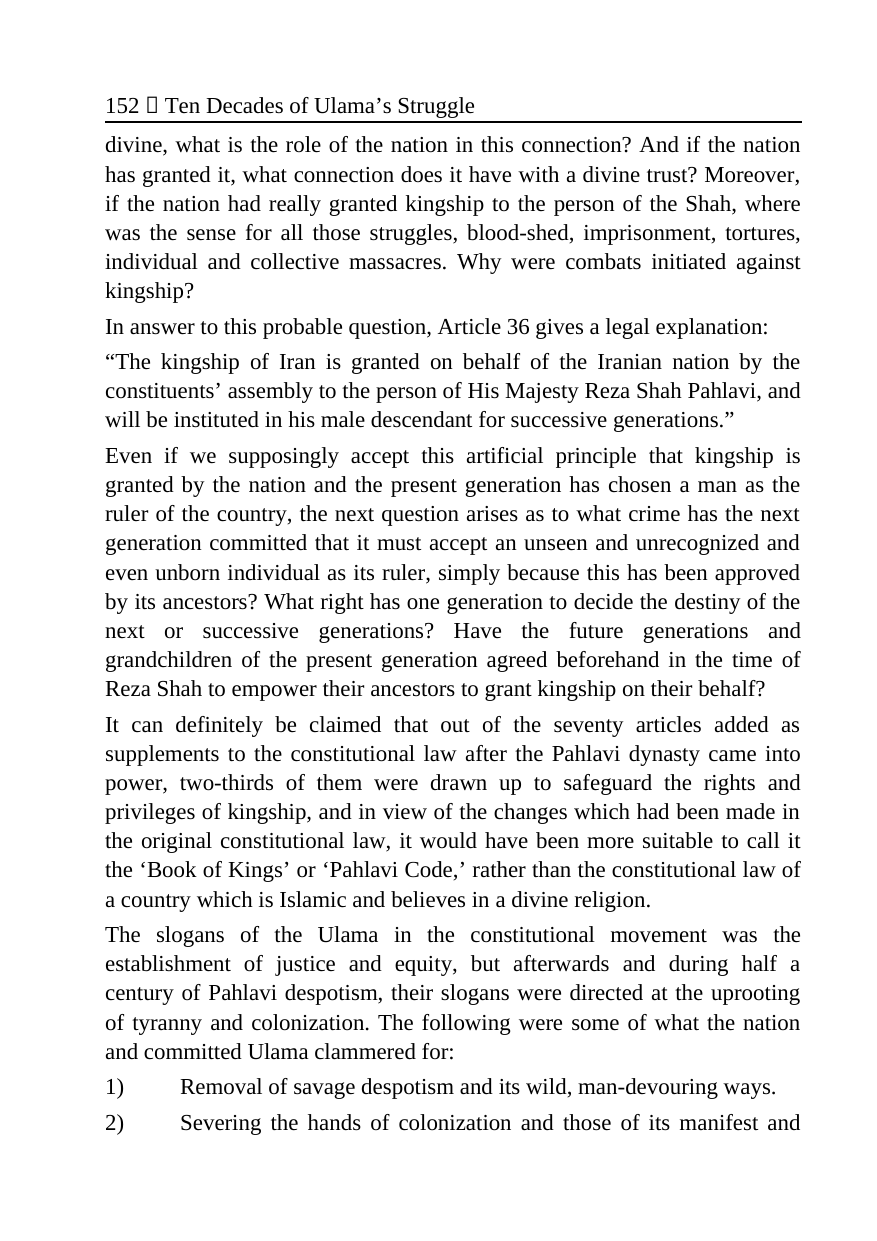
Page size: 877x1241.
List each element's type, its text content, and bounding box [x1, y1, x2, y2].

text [105, 129, 802, 304]
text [105, 1107, 802, 1136]
text Even if we supposingly accept this artificial principle that kingship is granted by the nation and the present generation has chosen a man as the ruler of the country, the next question arises as to what crime has the next generation committed that it must accept an unseen and unrecognized and even unborn individual as its ruler, simply because this has been approved by its ancestors? What right has one generation to decide the destiny of the next or successive generations? Have the future generations and grandchildren of the present generation agreed beforehand in the time of Reza Shah to empower their ancestors to grant kingship on their behalf? [105, 440, 802, 702]
text “The kingship of Iran is granted on behalf of the Iranian nation by the constituents’ assembly to the person of His Majesty Reza Shah Pahlavi, and will be instituted in his male descendant for successive generations.” [105, 346, 802, 434]
text 1) Removal of savage despotism and its wild, man-devouring ways. [105, 1071, 802, 1100]
text It can definitely be claimed that out of the seventy articles added as supplements to the constitutional law after the Pahlavi dynasty came into power, two-thirds of them were drawn up to safeguard the rights and privileges of kingship, and in view of the changes which had been made in the original constitutional law, it would have been more suitable to call it the ‘Book of Kings’ or ‘Pahlavi Code,’ rather than the constitutional law of a country which is Islamic and believes in a divine religion. [105, 709, 802, 913]
text The slogans of the Ulama in the constitutional movement was the establishment of justice and equity, but afterwards and during half a century of Pahlavi despotism, their slogans were directed at the uprooting of tyranny and colonization. The following were some of what the nation and committed Ulama clammered for: [105, 919, 802, 1065]
text In answer to this probable question, Article 36 gives a legal explanation: [105, 311, 802, 340]
